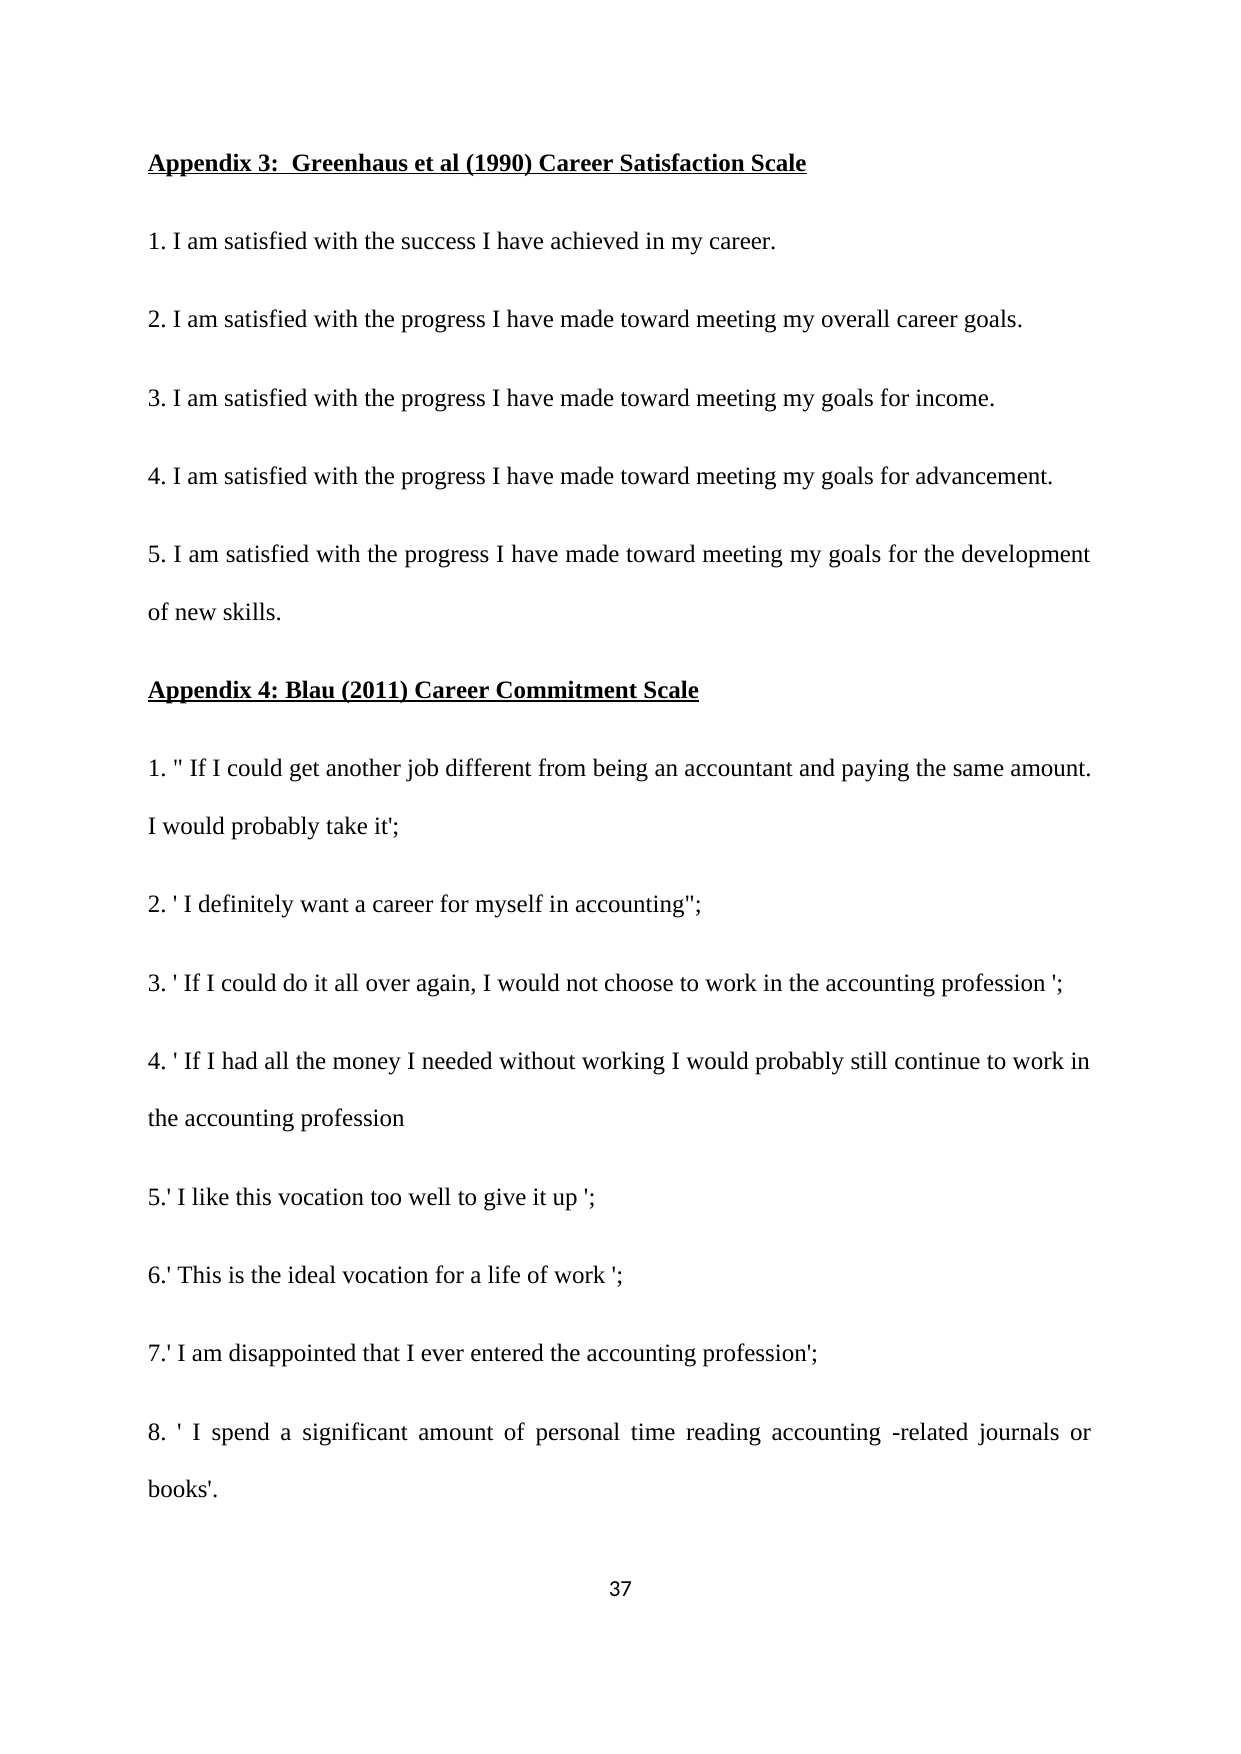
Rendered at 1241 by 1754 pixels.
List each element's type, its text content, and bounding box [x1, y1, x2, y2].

text 3. ' If I could do it all over again, I would not choose to work in the accounting profession '; [148, 968, 1092, 996]
text 4. I am satisfied with the progress I have made toward meeting my goals for advancement. [148, 461, 1092, 490]
text 2. I am satisfied with the progress I have made toward meeting my overall career goals. [148, 304, 1092, 333]
text 1. I am satisfied with the success I have achieved in my career. [148, 226, 1092, 255]
text 6.' This is the ideal vocation for a life of work '; [148, 1260, 1092, 1289]
text 5. I am satisfied with the progress I have made toward meeting my goals for the development of new skills. [148, 539, 1092, 626]
text 8. ' I spend a significant amount of personal time reading accounting -related journals or books'. [148, 1417, 1092, 1503]
text 1. " If I could get another job different from being an accountant and paying the same amount. I would probably take it'; [148, 753, 1092, 840]
text 5.' I like this vocation too well to give it up '; [148, 1182, 1092, 1211]
text 3. I am satisfied with the progress I have made toward meeting my goals for income. [148, 383, 1092, 411]
text 7.' I am disappointed that I ever entered the accounting profession'; [148, 1338, 1092, 1367]
text 2. ' I definitely want a career for myself in accounting"; [148, 889, 1092, 918]
text Appendix 4: Blau (2011) Career Commitment Scale [148, 675, 1092, 704]
text Appendix 3: Greenhaus et al (1990) Career Satisfaction Scale [148, 148, 1092, 176]
text 4. ' If I had all the money I needed without working I would probably still continue to work in the accounting profession [148, 1046, 1092, 1132]
